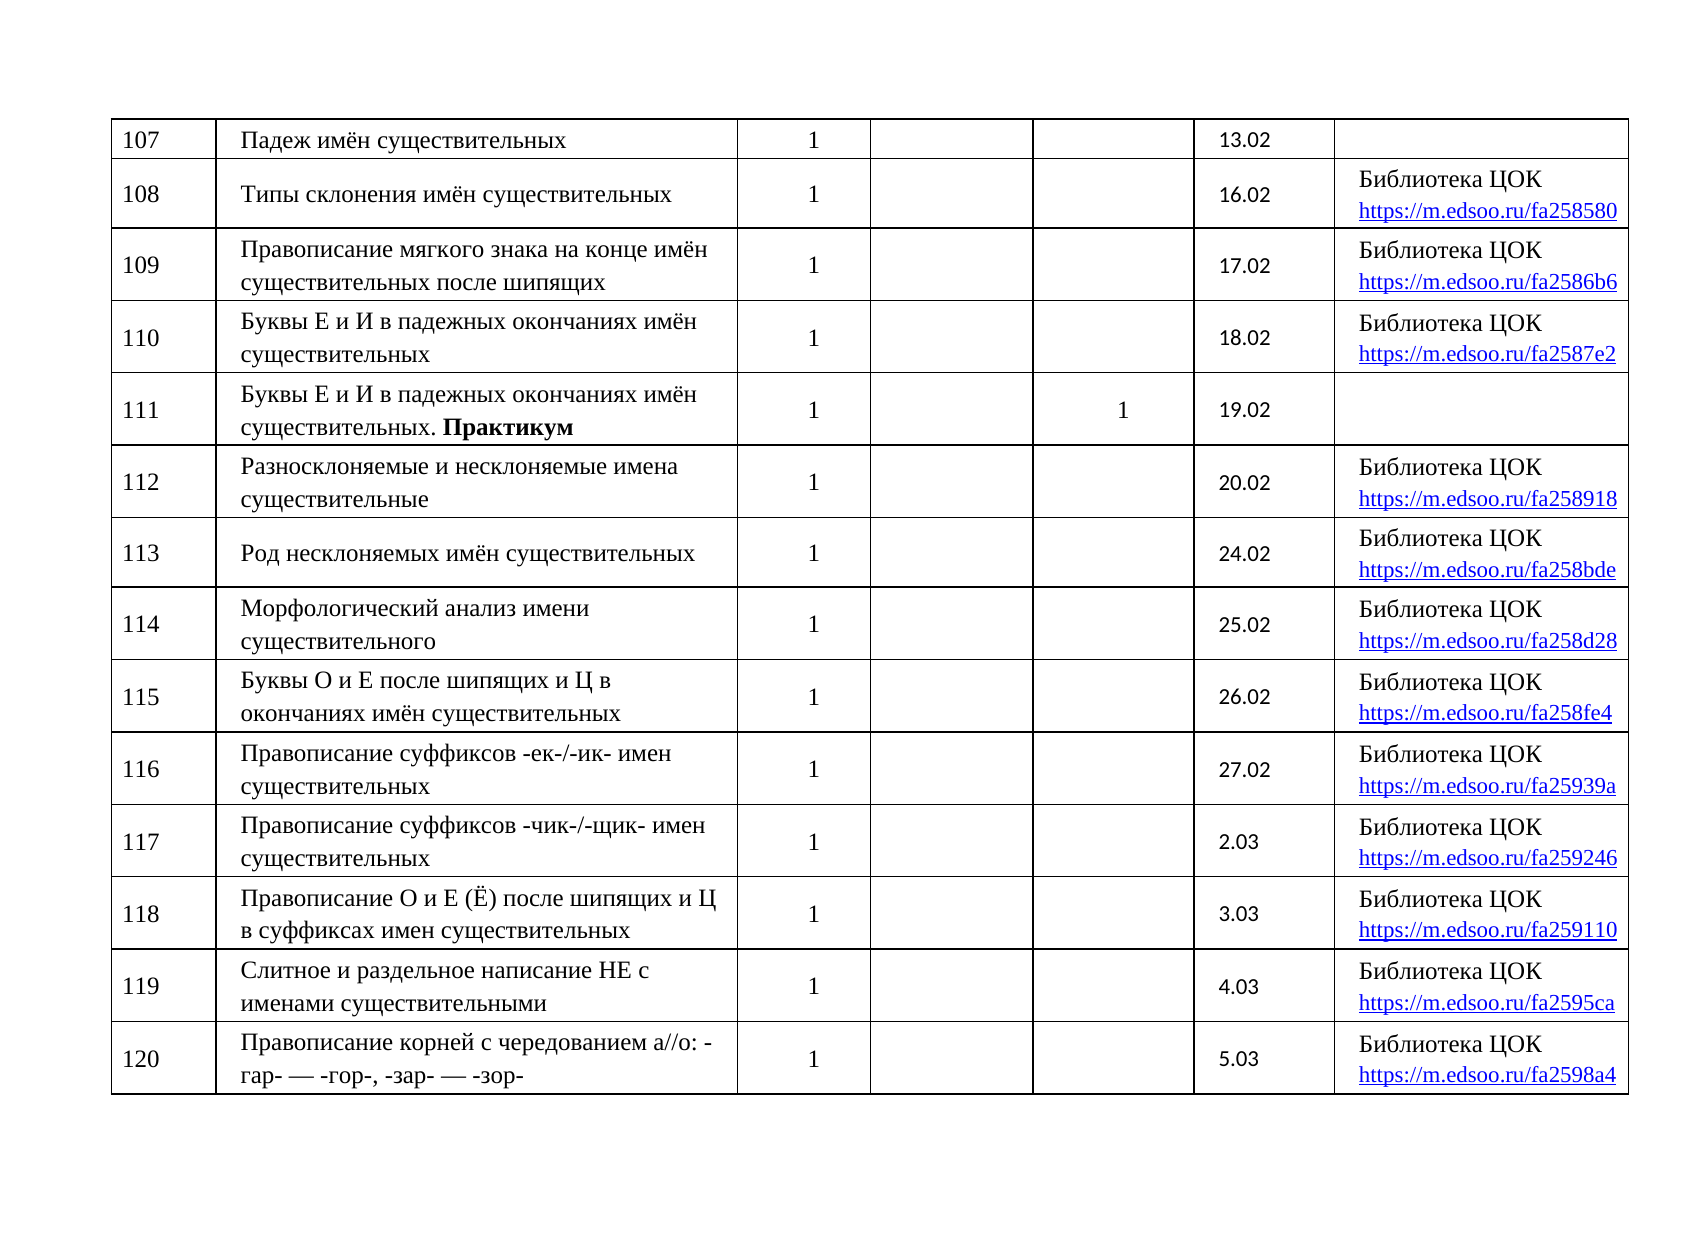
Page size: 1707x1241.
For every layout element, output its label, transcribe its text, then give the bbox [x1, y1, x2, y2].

table_cell Буквы О и Е после шипящих и Ц в окончаниях имён существительных [217, 660, 737, 731]
table_cell [1034, 229, 1193, 299]
table_cell [1034, 733, 1193, 803]
table_cell 16.02 [1195, 159, 1334, 227]
table_cell 111 [112, 373, 215, 444]
table_cell Библиотека ЦОК https://m.edsoo.ru/fa25939a [1335, 733, 1628, 803]
table_cell 27.02 [1195, 733, 1334, 803]
table_cell [1034, 1022, 1193, 1093]
table_cell 18.02 [1195, 301, 1334, 372]
table_cell [871, 1022, 1032, 1093]
table_cell [871, 588, 1032, 659]
table_cell [1034, 301, 1193, 372]
table_cell Библиотека ЦОК https://m.edsoo.ru/fa259246 [1335, 805, 1628, 876]
table_cell 1 [738, 301, 870, 372]
table_cell Библиотека ЦОК https://m.edsoo.ru/fa258bde [1335, 518, 1628, 586]
table_cell Правописание О и Е (Ё) после шипящих и Ц в суффиксах имен существительных [217, 877, 737, 948]
table_cell [1034, 518, 1193, 586]
table_cell 24.02 [1195, 518, 1334, 586]
table_cell 1 [738, 805, 870, 876]
table_cell 118 [112, 877, 215, 948]
table_cell Библиотека ЦОК https://m.edsoo.ru/fa2586b6 [1335, 229, 1628, 299]
table_cell [1034, 950, 1193, 1021]
table_cell 1 [738, 229, 870, 299]
table_cell 1 [738, 588, 870, 659]
table_cell 109 [112, 229, 215, 299]
table_cell Морфологический анализ имени существительного [217, 588, 737, 659]
table_cell [1034, 660, 1193, 731]
table_cell [871, 373, 1032, 444]
table_cell Библиотека ЦОК https://m.edsoo.ru/fa2598a4 [1335, 1022, 1628, 1093]
table_cell 1 [738, 518, 870, 586]
table_cell Библиотека ЦОК https://m.edsoo.ru/fa258fe4 [1335, 660, 1628, 731]
table_cell [1034, 446, 1193, 517]
table_cell Типы склонения имён существительных [217, 159, 737, 227]
table_cell Библиотека ЦОК https://m.edsoo.ru/fa2587e2 [1335, 301, 1628, 372]
table_cell [871, 446, 1032, 517]
table_cell 120 [112, 1022, 215, 1093]
table_cell Род несклоняемых имён существительных [217, 518, 737, 586]
table_cell 107 [112, 120, 215, 157]
table_cell [1034, 120, 1193, 157]
table_cell [871, 229, 1032, 299]
table_cell [1034, 159, 1193, 227]
table_cell 4.03 [1195, 950, 1334, 1021]
table_cell 3.03 [1195, 877, 1334, 948]
table_cell Библиотека ЦОК https://m.edsoo.ru/fa258580 [1335, 159, 1628, 227]
table_cell [1034, 877, 1193, 948]
table_cell 1 [738, 877, 870, 948]
table_cell 25.02 [1195, 588, 1334, 659]
table_cell 119 [112, 950, 215, 1021]
table_cell 1 [738, 660, 870, 731]
table_cell 114 [112, 588, 215, 659]
table_cell 13.02 [1195, 120, 1334, 157]
table_cell [871, 120, 1032, 157]
table_cell 19.02 [1195, 373, 1334, 444]
table_cell [1034, 805, 1193, 876]
table_cell 117 [112, 805, 215, 876]
table_cell [871, 518, 1032, 586]
table_cell 1 [738, 1022, 870, 1093]
table_cell 5.03 [1195, 1022, 1334, 1093]
table_cell Слитное и раздельное написание НЕ с именами существительными [217, 950, 737, 1021]
table_cell [871, 301, 1032, 372]
table_cell 116 [112, 733, 215, 803]
table_cell Библиотека ЦОК https://m.edsoo.ru/fa2595ca [1335, 950, 1628, 1021]
table_cell 113 [112, 518, 215, 586]
table_cell 1 [738, 446, 870, 517]
table_cell Правописание суффиксов -ек-/-ик- имен существительных [217, 733, 737, 803]
table_cell [871, 877, 1032, 948]
table_cell 2.03 [1195, 805, 1334, 876]
table_cell [871, 805, 1032, 876]
table_cell Разносклоняемые и несклоняемые имена существительные [217, 446, 737, 517]
table_cell Правописание мягкого знака на конце имён существительных после шипящих [217, 229, 737, 299]
table_cell Буквы Е и И в падежных окончаниях имён существительных. Практикум [217, 373, 737, 444]
table_cell Библиотека ЦОК https://m.edsoo.ru/fa259110 [1335, 877, 1628, 948]
table_cell [871, 159, 1032, 227]
table_cell Буквы Е и И в падежных окончаниях имён существительных [217, 301, 737, 372]
table_cell 1 [738, 733, 870, 803]
table_cell [1335, 120, 1628, 157]
table_cell 115 [112, 660, 215, 731]
table_cell 26.02 [1195, 660, 1334, 731]
table_cell 1 [738, 373, 870, 444]
table_cell [871, 733, 1032, 803]
table_cell 110 [112, 301, 215, 372]
table_cell [871, 950, 1032, 1021]
table_cell 108 [112, 159, 215, 227]
table_cell 112 [112, 446, 215, 517]
table_cell [1034, 588, 1193, 659]
table_cell 1 [1034, 373, 1193, 444]
table_cell 1 [738, 120, 870, 157]
table_cell Библиотека ЦОК https://m.edsoo.ru/fa258918 [1335, 446, 1628, 517]
table_cell Правописание корней с чередованием а//о: -гар- — -гор-, -зар- — -зор- [217, 1022, 737, 1093]
table_cell [871, 660, 1032, 731]
table_cell 20.02 [1195, 446, 1334, 517]
table_cell 1 [738, 159, 870, 227]
table_cell Падеж имён существительных [217, 120, 737, 157]
table_cell 1 [738, 950, 870, 1021]
table_cell 17.02 [1195, 229, 1334, 299]
table_cell Библиотека ЦОК https://m.edsoo.ru/fa258d28 [1335, 588, 1628, 659]
table_cell [1335, 373, 1628, 444]
table_cell Правописание суффиксов -чик-/-щик- имен существительных [217, 805, 737, 876]
